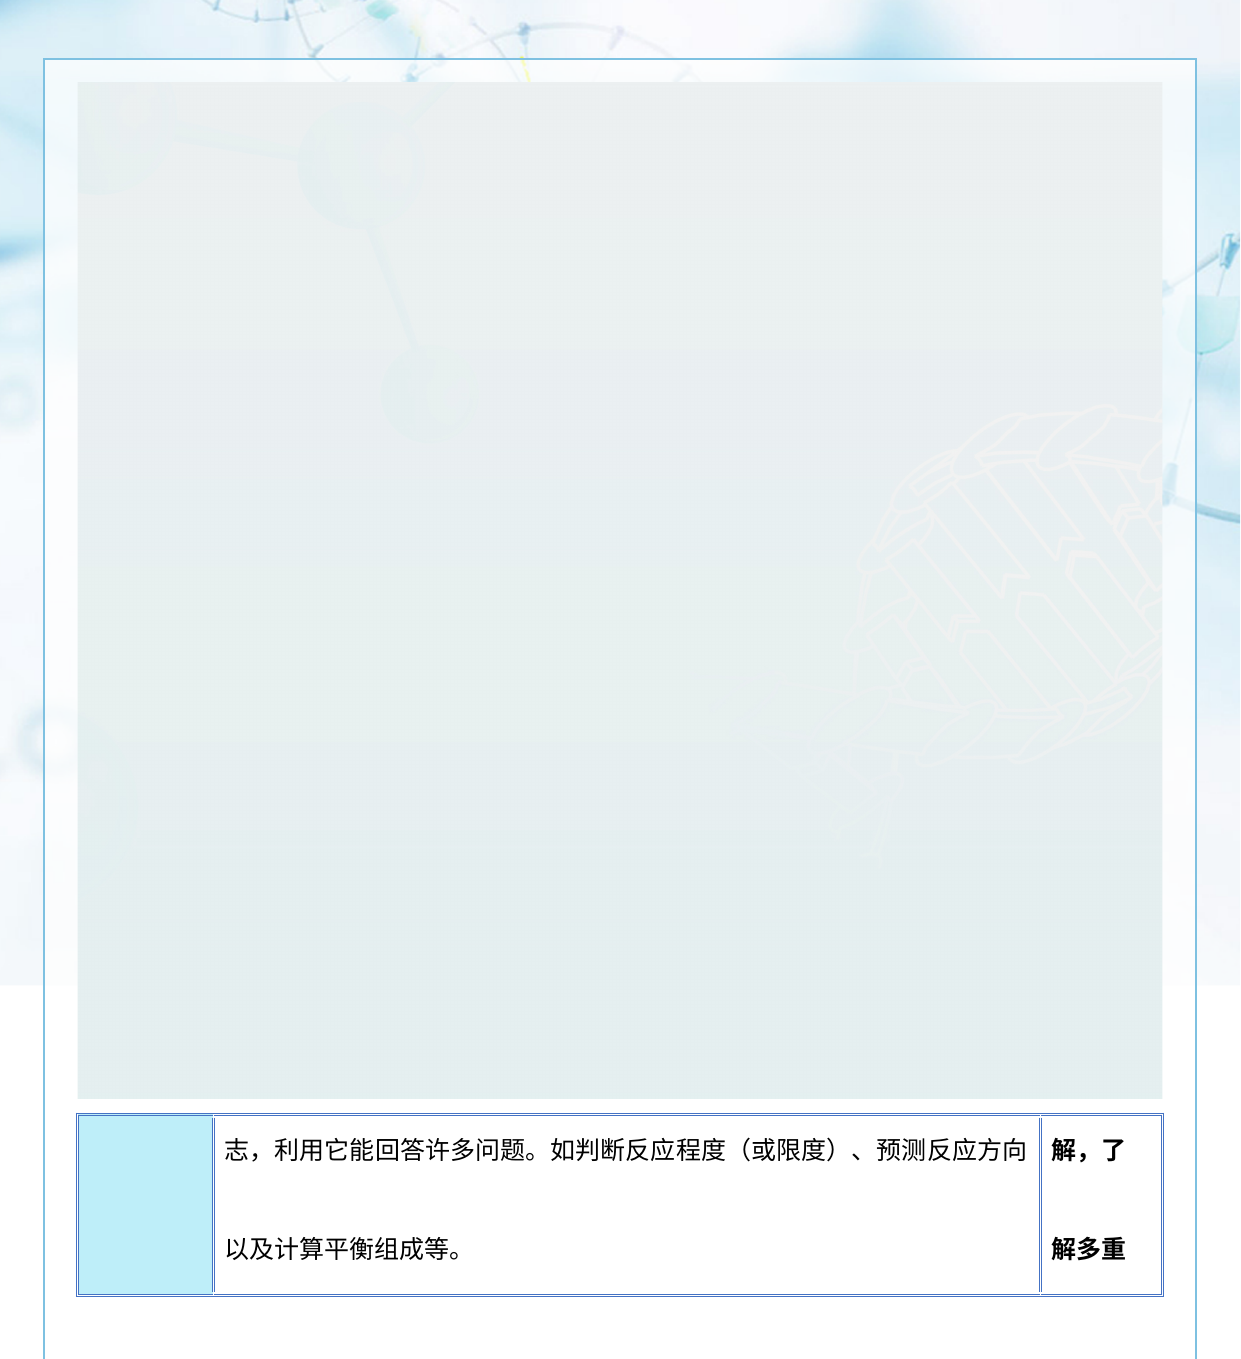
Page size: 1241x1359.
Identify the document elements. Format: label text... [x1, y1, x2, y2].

table_cell 【教师】第三节 标准平衡常数的应用 化学反应的标准平衡常数是表明反应系统处于平衡状态的一种数量标志，利用它能回答许多问题。如判断反应程度（或限度）、预测反应方向以及计算平衡组成等。 一、判断反应程度 在一定条件下，化学反应达到平衡状态时，正、逆反应速率相等，净反应速率等于零，平衡组成不再改变。这表明在这种条件下反应物向产物转化达到了最大限度。如果该反应的标准平衡常数很大，其表达式的分子（对应产物的分压或浓度）比分母（对应反应物的分压或浓度）要大得多，说明反应物大部分转化成产物了，反应进行得比较完全。不难理解，如果 KΘ 的数值很小，表明平衡时产物对反应物的比例很小，反应正向进行的程度很小，反应进行得很不完全。KΘ 愈小，反应进行的愈不完全。如果 KΘ 数值不太大也不太小（103 ＞KΘ＞10-3 ），平衡混合物中产物和反应物的分压（或浓度）相差不大，反应物大部分地转化为产物。对同类反应而言，KΘ 越大，反应进行的越完全。 第五节 化学平衡的移动 化学反应达到平衡时，宏观上反应不再进行，但是在微观上正、逆反应仍在进行，并且两者的速率相等。影响反应速率的外界因素，如浓度、压力和温度等对化学平衡也同样产生影响。当外界条件改变时，向某一方向进行的反应速率大于向相反方向进行的速率，平衡状态被破坏，直到正、逆反应速率再次相等，此时系统的组成已发生了变化，建立起与新条件相适应的新的平衡。像这样因外界条件的改变使化学反应从一种平衡状态到另一种平衡状态的过程，叫作化学平衡的移动。 影响平衡的因素有浓度、压力、温度等。催化剂能缩短反应达到平衡的时间，但不能使化学平衡移动。 浓度对化学平衡的影响 压力对化学平衡的影响 （一）部分物种的分压的变化 （二）体积改变引起压力的变化 （三）惰性气体的影响 三、温度对化学平衡的影响 四、LeChateLier 原理 改变平衡体系的条件之一，如温度、压力或浓度，平衡就向减弱这个改变的方向移动——勒夏特列原理。 【学生】思考、讨论。 [213, 1116, 1040, 1294]
table_cell 通过教师讲解，了解多重平衡规则的基本理论知识。 [1040, 1116, 1161, 1294]
picture [0, 0, 1241, 1359]
picture [77, 82, 1163, 1099]
table_cell 知识讲解 （40min） [79, 1116, 213, 1294]
